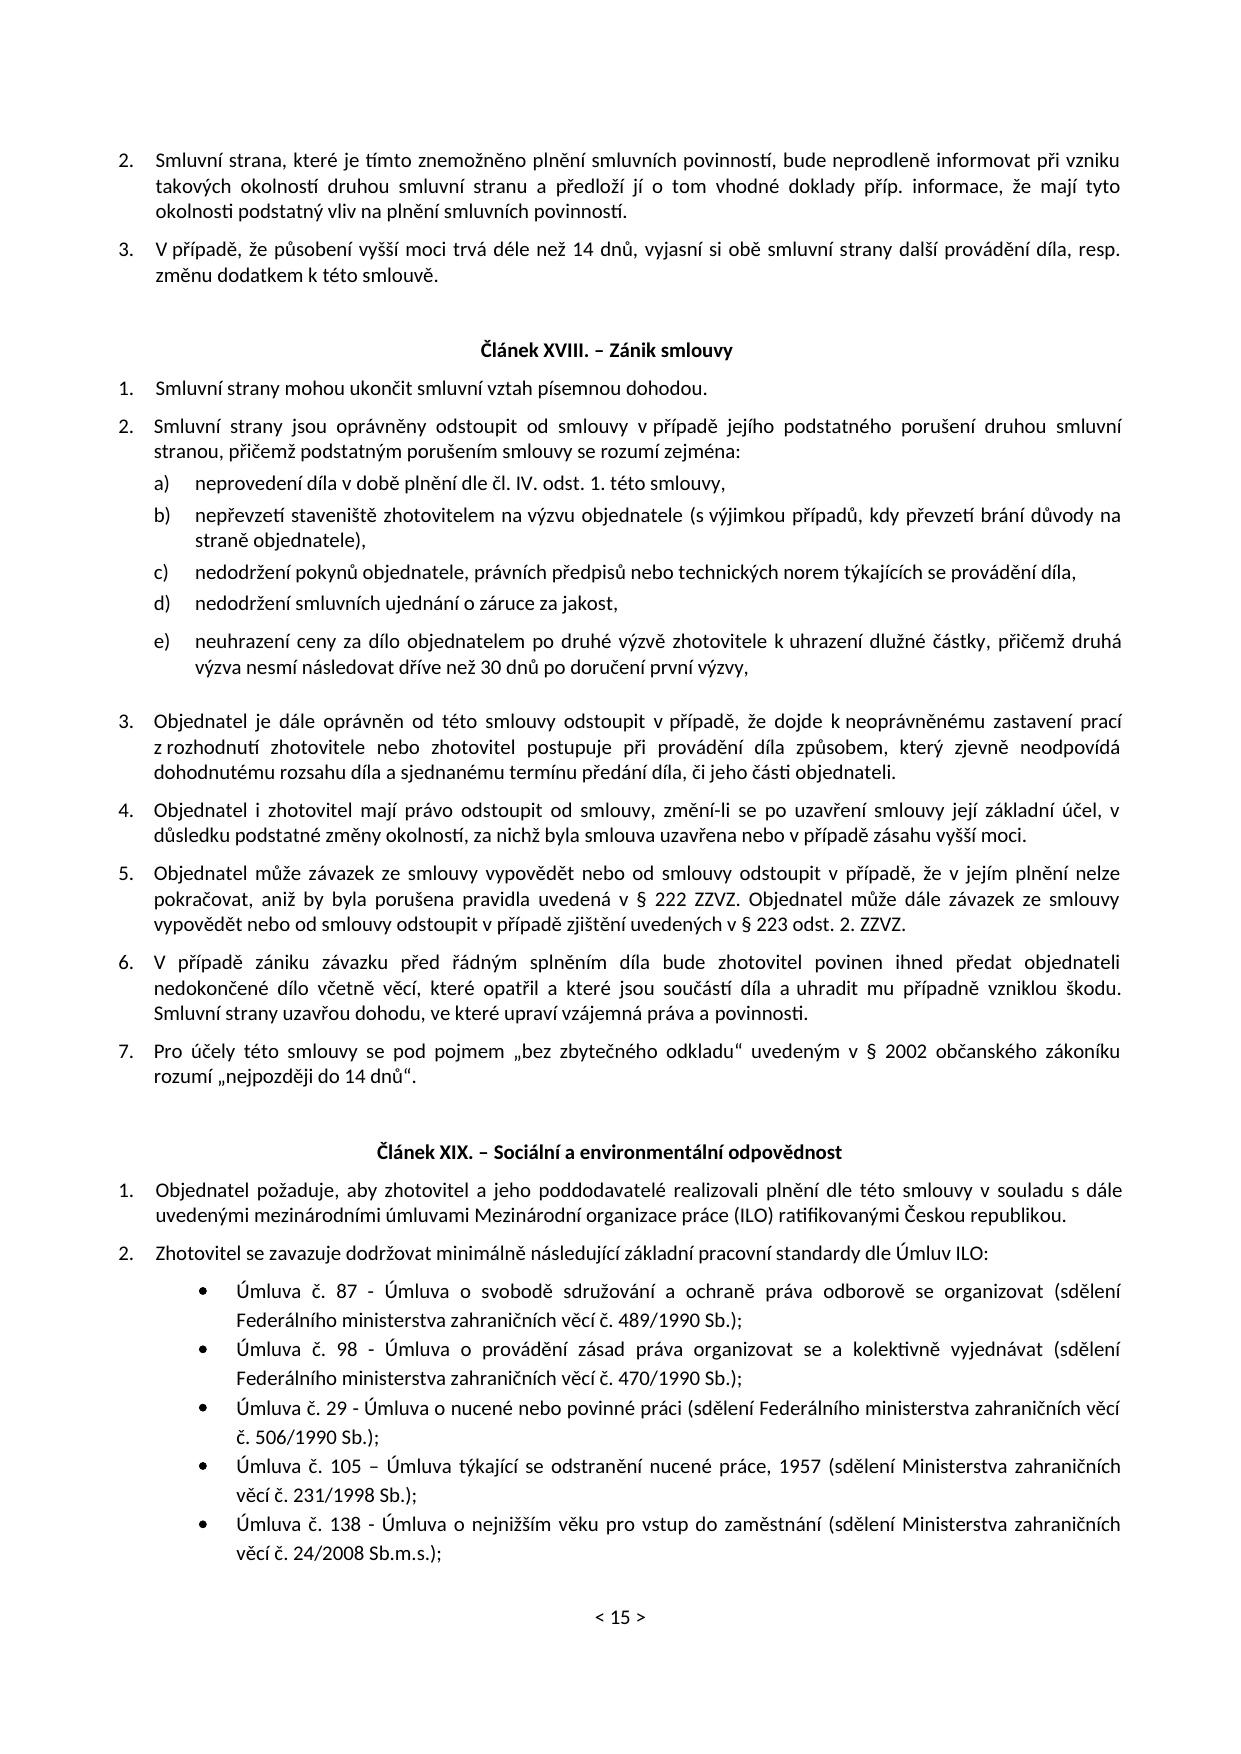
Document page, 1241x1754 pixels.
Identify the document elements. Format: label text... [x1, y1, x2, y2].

list Úmluva č. 138 - Úmluva o nejnižším věku pro vstup do zaměstnání (sdělení Ministerstva zahraničních věcí č. 24/2008 Sb.m.s.); [199, 1511, 1122, 1566]
list neuhrazení ceny za dílo objednatelem po druhé výzvě zhotovitele k uhrazení dlužné částky, přičemž druhá výzva nesmí následovat dříve než 30 dnů po doručení první výzvy, [153, 628, 1122, 679]
subtitle Objednatel požaduje, aby zhotovitel a jeho poddodavatelé realizovali plnění dle této smlouvy v souladu s dále uvedenými mezinárodními úmluvami Mezinárodní organizace práce (ILO) ratifikovanými Českou republikou. [118, 1177, 1122, 1228]
list nepřevzetí staveniště zhotovitelem na výzvu objednatele (s výjimkou případů, kdy převzetí brání důvody na straně objednatele), [153, 502, 1122, 553]
list nedodržení pokynů objednatele, právních předpisů nebo technických norem týkajících se provádění díla, [153, 559, 1122, 584]
list Úmluva č. 87 - Úmluva o svobodě sdružování a ochraně práva odborově se organizovat (sdělení Federálního ministerstva zahraničních věcí č. 489/1990 Sb.); [199, 1278, 1122, 1333]
list Úmluva č. 29 - Úmluva o nucené nebo povinné práci (sdělení Federálního ministerstva zahraničních věcí č. 506/1990 Sb.); [199, 1395, 1122, 1449]
list Úmluva č. 98 - Úmluva o provádění zásad práva organizovat se a kolektivně vyjednávat (sdělení Federálního ministerstva zahraničních věcí č. 470/1990 Sb.); [199, 1336, 1122, 1391]
list Smluvní strany mohou ukončit smluvní vztah písemnou dohodou. [118, 375, 1122, 401]
list nedodržení smluvních ujednání o záruce za jakost, [153, 591, 1122, 616]
subtitle Zánik smlouvy [156, 337, 1122, 363]
list Pro účely této smlouvy se pod pojmem „bez zbytečného odkladu“ uvedeným v § 2002 občanského zákoníku rozumí „nejpozději do 14 dnů“. [118, 1038, 1122, 1089]
list Smluvní strany jsou oprávněny odstoupit od smlouvy v případě jejího podstatného porušení druhou smluvní stranou, přičemž podstatným porušením smlouvy se rozumí zejména: [118, 413, 1122, 464]
subtitle Sociální a environmentální odpovědnost [156, 1139, 1122, 1164]
list Objednatel může závazek ze smlouvy vypovědět nebo od smlouvy odstoupit v případě, že v jejím plnění nelze pokračovat, aniž by byla porušena pravidla uvedená v § 222 ZZVZ. Objednatel může dále závazek ze smlouvy vypovědět nebo od smlouvy odstoupit v případě zjištění uvedených v § 223 odst. 2. ZZVZ. [118, 861, 1122, 937]
list Smluvní strana, které je tímto znemožněno plnění smluvních povinností, bude neprodleně informovat při vzniku takových okolností druhou smluvní stranu a předloží jí o tom vhodné doklady příp. informace, že mají tyto okolnosti podstatný vliv na plnění smluvních povinností. [118, 148, 1122, 224]
list V případě, že působení vyšší moci trvá déle než 14 dnů, vyjasní si obě smluvní strany další provádění díla, resp. změnu dodatkem k této smlouvě. [118, 236, 1122, 287]
list neprovedení díla v době plnění dle čl. IV. odst. 1. této smlouvy, [153, 470, 1122, 496]
list V případě zániku závazku před řádným splněním díla bude zhotovitel povinen ihned předat objednateli nedokončené dílo včetně věcí, které opatřil a které jsou součástí díla a uhradit mu případně vzniklou škodu. Smluvní strany uzavřou dohodu, ve které upraví vzájemná práva a povinnosti. [118, 949, 1122, 1026]
list Úmluva č. 105 – Úmluva týkající se odstranění nucené práce, 1957 (sdělení Ministerstva zahraničních věcí č. 231/1998 Sb.); [199, 1453, 1122, 1508]
list Objednatel i zhotovitel mají právo odstoupit od smlouvy, změní-li se po uzavření smlouvy její základní účel, v důsledku podstatné změny okolností, za nichž byla smlouva uzavřena nebo v případě zásahu vyšší moci. [118, 797, 1122, 848]
subtitle Zhotovitel se zavazuje dodržovat minimálně následující základní pracovní standardy dle Úmluv ILO: [118, 1240, 1122, 1266]
list Objednatel je dále oprávněn od této smlouvy odstoupit v případě, že dojde k neoprávněnému zastavení prací z rozhodnutí zhotovitele nebo zhotovitel postupuje při provádění díla způsobem, který zjevně neodpovídá dohodnutému rozsahu díla a sjednanému termínu předání díla, či jeho části objednateli. [118, 708, 1122, 785]
